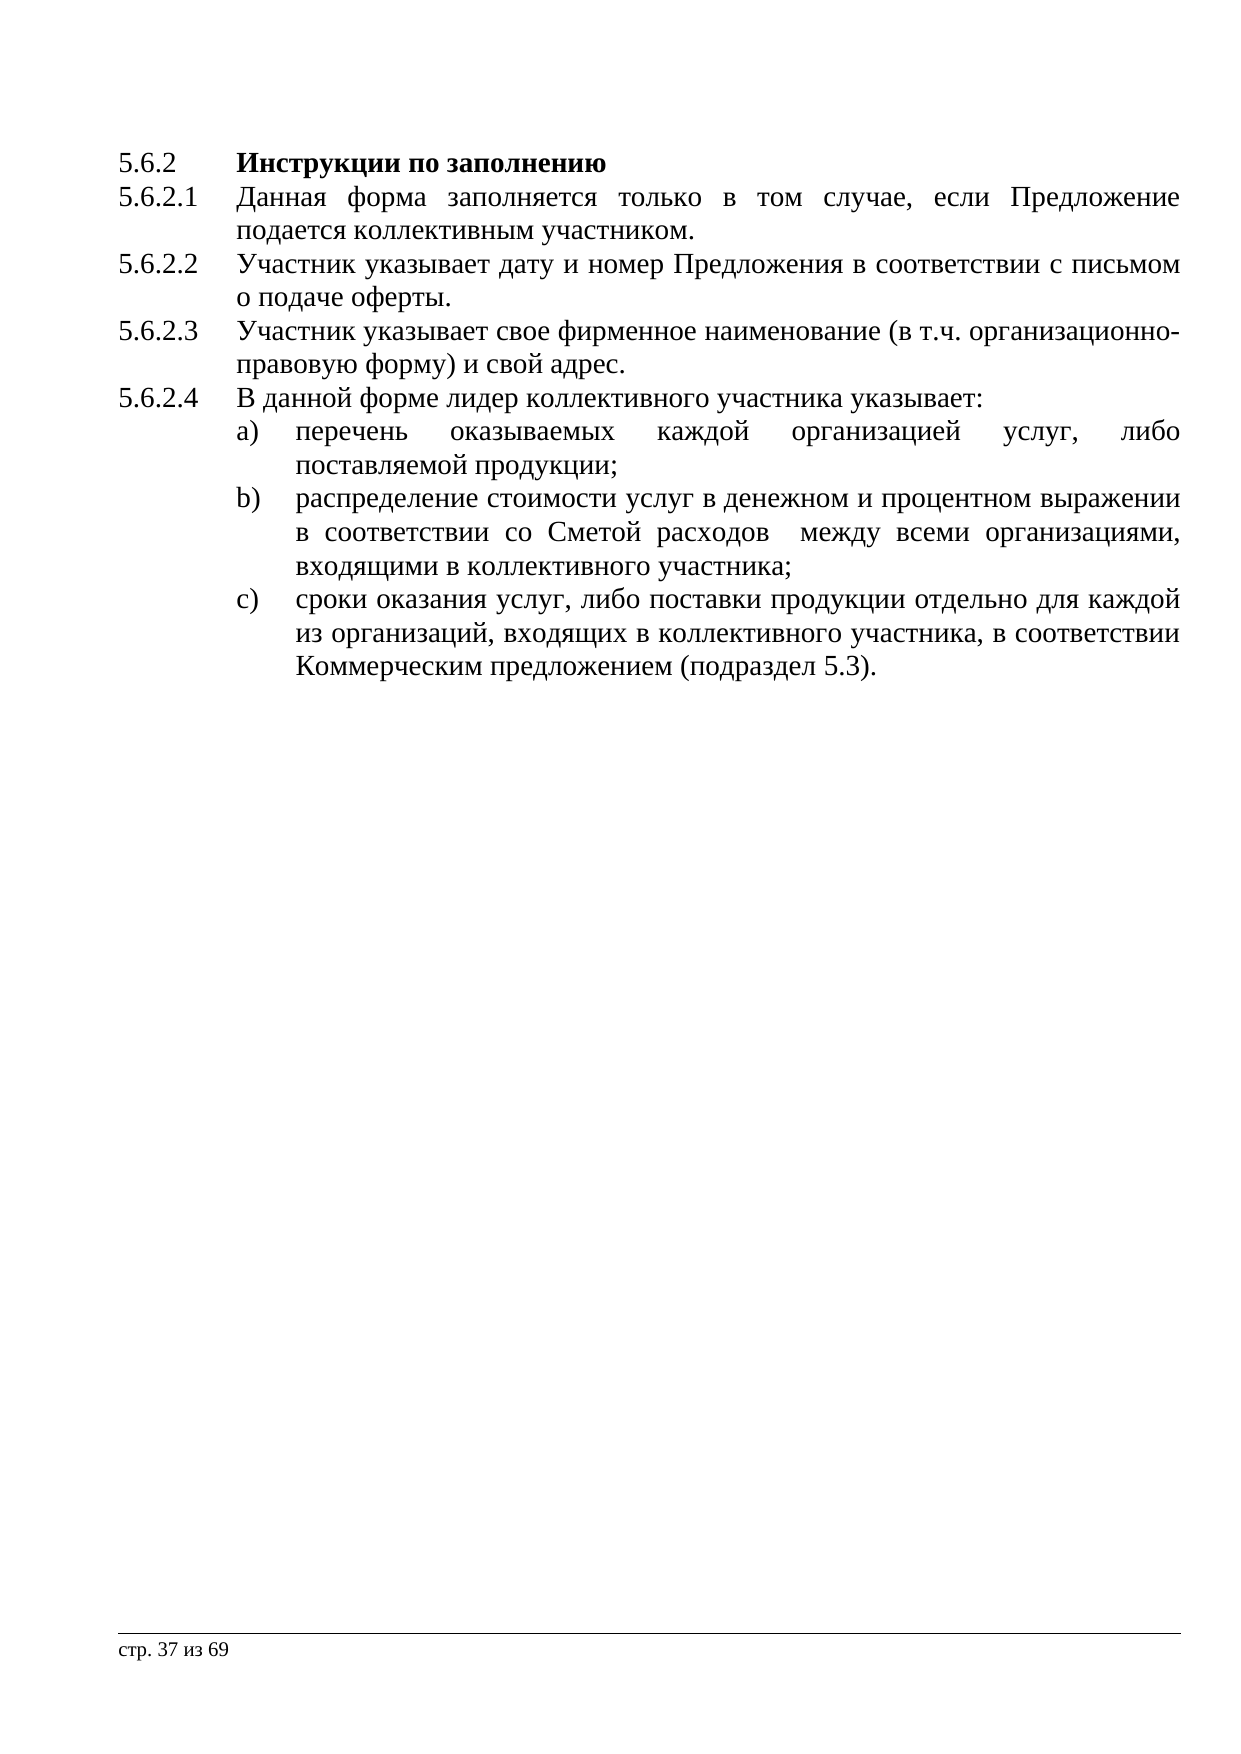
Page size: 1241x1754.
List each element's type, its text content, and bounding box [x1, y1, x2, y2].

text Участник указывает свое фирменное наименование (в т.ч. организационно-правовую форму) и свой адрес. [118, 313, 1181, 380]
text Участник указывает дату и номер Предложения в соответствии с письмом о подаче оферты. [118, 246, 1181, 313]
text сроки оказания услуг, либо поставки продукции отдельно для каждой из организаций, входящих в коллективного участника, в соответствии Коммерческим предложением (подраздел 5.3). [236, 581, 1181, 682]
text Инструкции по заполнению [118, 145, 1181, 179]
text В данной форме лидер коллективного участника указывает: [118, 380, 1181, 413]
text Данная форма заполняется только в том случае, если Предложение подается коллективным участником. [118, 179, 1181, 246]
text перечень оказываемых каждой организацией услуг, либо поставляемой продукции; [236, 413, 1181, 481]
text распределение стоимости услуг в денежном и процентном выражении в соответствии со Сметой расходов между всеми организациями, входящими в коллективного участника; [236, 481, 1181, 581]
